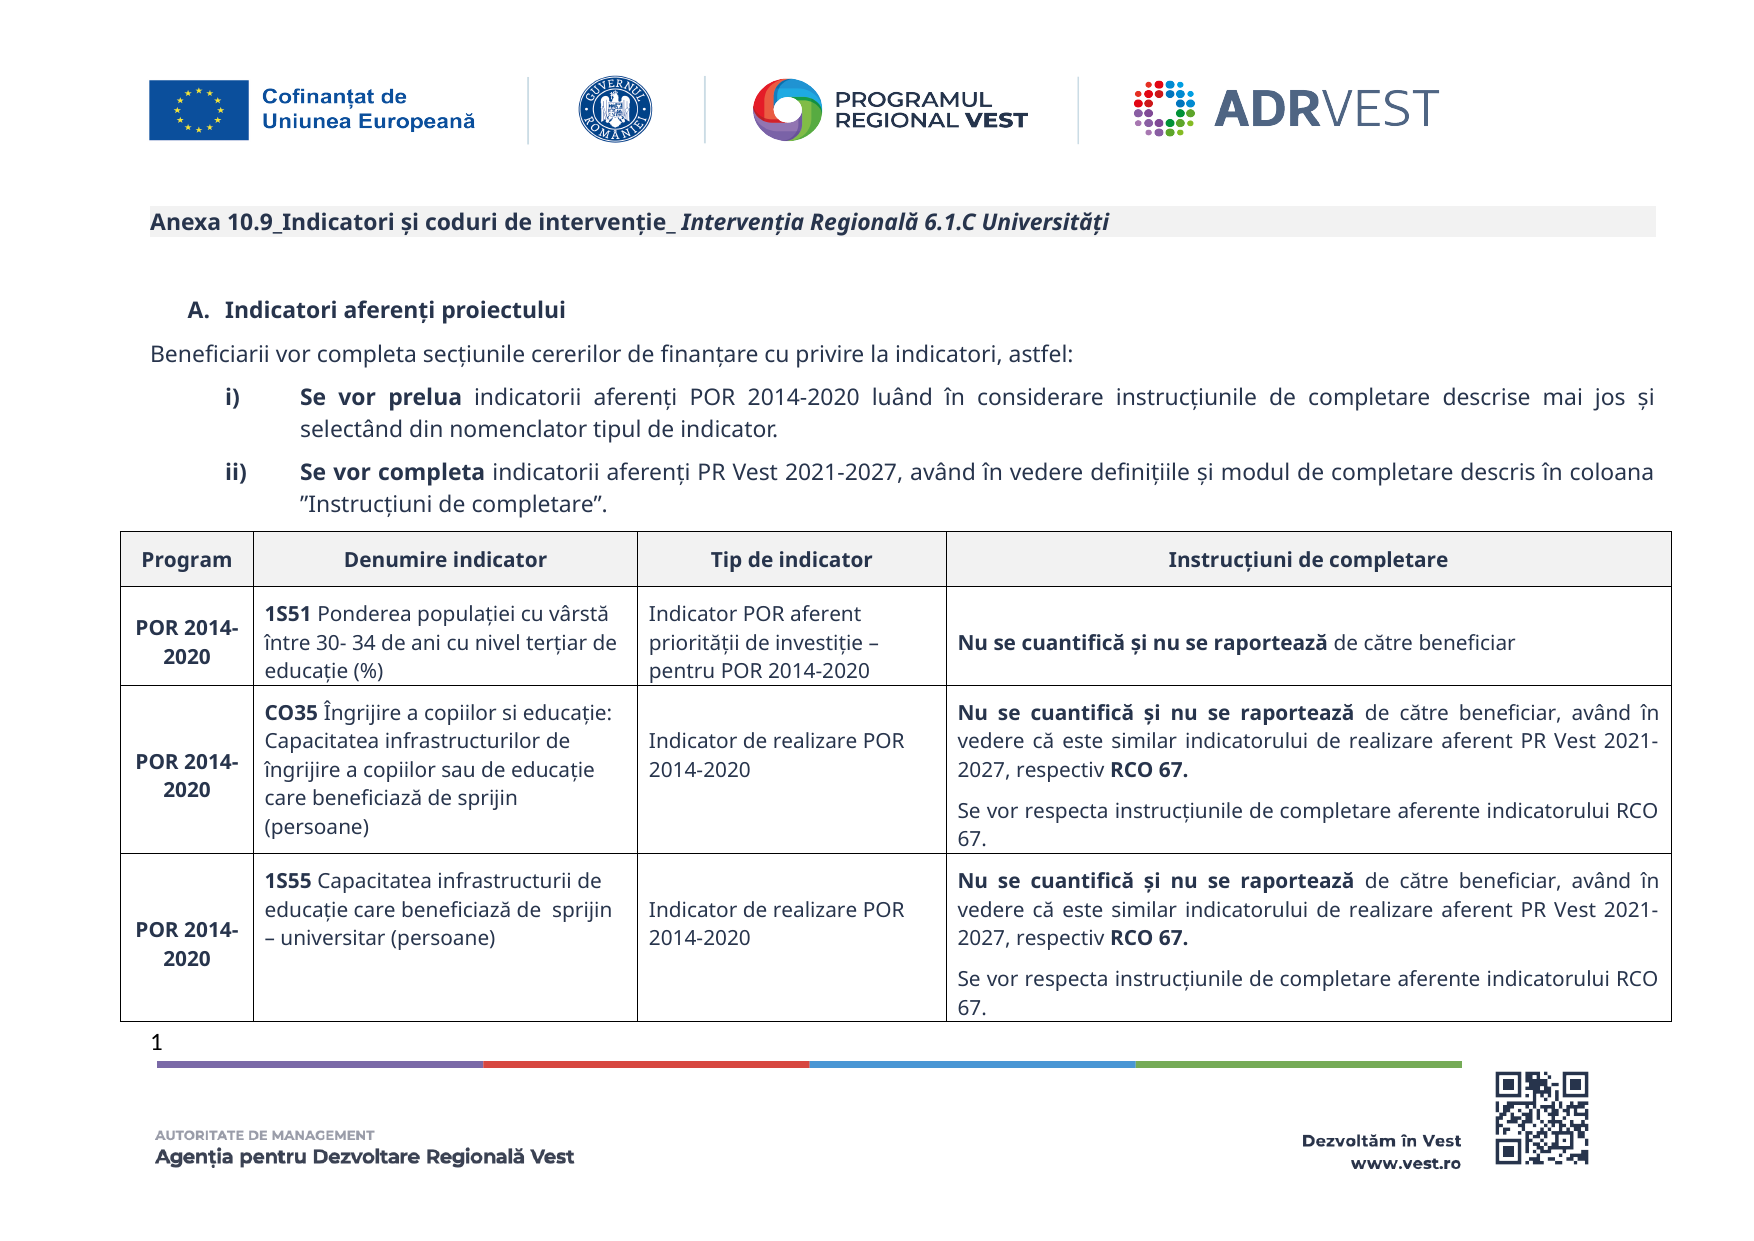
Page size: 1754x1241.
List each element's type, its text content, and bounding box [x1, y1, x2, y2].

table_cell POR 2014-2020 [121, 587, 253, 684]
picture [97, 55, 1490, 165]
table_cell POR 2014-2020 [121, 854, 253, 1021]
table_header Program [121, 532, 253, 586]
table_header Tip de indicator [638, 532, 946, 586]
text Anexa 10.9_Indicatori și coduri de intervenție_ Intervenția Regională 6.1.C Universități [150, 206, 1656, 237]
table_cell Indicator POR aferent priorității de investiție – pentru POR 2014-2020 [638, 587, 946, 684]
table_cell 1S55 Capacitatea infrastructurii de educație care beneficiază de sprijin – universitar (persoane) [254, 854, 637, 1021]
list Se vor completa indicatorii aferenți PR Vest 2021-2027, având în vedere definițiile și modul de completare descris în coloana ”Instrucțiuni de completare”. [225, 456, 1656, 519]
table_cell Nu se cuantifică și nu se raportează de către beneficiar, având în vedere că este similar indicatorului de realizare aferent PR Vest 2021-2027, respectiv RCO 67. Se vor respecta instrucțiunile de completare aferente indicatorului RCO 67. [947, 686, 1671, 853]
list Se vor prelua indicatorii aferenți POR 2014-2020 luând în considerare instrucțiunile de completare descrise mai jos și selectând din nomenclator tipul de indicator. [225, 381, 1656, 444]
table_cell Indicator de realizare POR 2014-2020 [638, 686, 946, 853]
picture [150, 1056, 1472, 1180]
table_cell POR 2014-2020 [121, 686, 253, 853]
table_header Denumire indicator [254, 532, 637, 586]
table_cell 1S51 Ponderea populației cu vârstă între 30- 34 de ani cu nivel terțiar de educație (%) [254, 587, 637, 684]
list Indicatori aferenți proiectului [187, 294, 1656, 325]
table_cell Indicator de realizare POR 2014-2020 [638, 854, 946, 1021]
table_header Instrucțiuni de completare [947, 532, 1671, 586]
table_cell CO35 Îngrijire a copiilor si educație: Capacitatea infrastructurilor de îngrijire a copiilor sau de educație care beneficiază de sprijin (persoane) [254, 686, 637, 853]
text Beneficiarii vor completa secțiunile cererilor de finanțare cu privire la indicatori, astfel: [150, 337, 1656, 369]
table_cell Nu se cuantifică și nu se raportează de către beneficiar, având în vedere că este similar indicatorului de realizare aferent PR Vest 2021-2027, respectiv RCO 67. Se vor respecta instrucțiunile de completare aferente indicatorului RCO 67. [947, 854, 1671, 1021]
picture [1488, 1064, 1596, 1172]
table_cell Nu se cuantifică și nu se raportează de către beneficiar [947, 587, 1671, 684]
